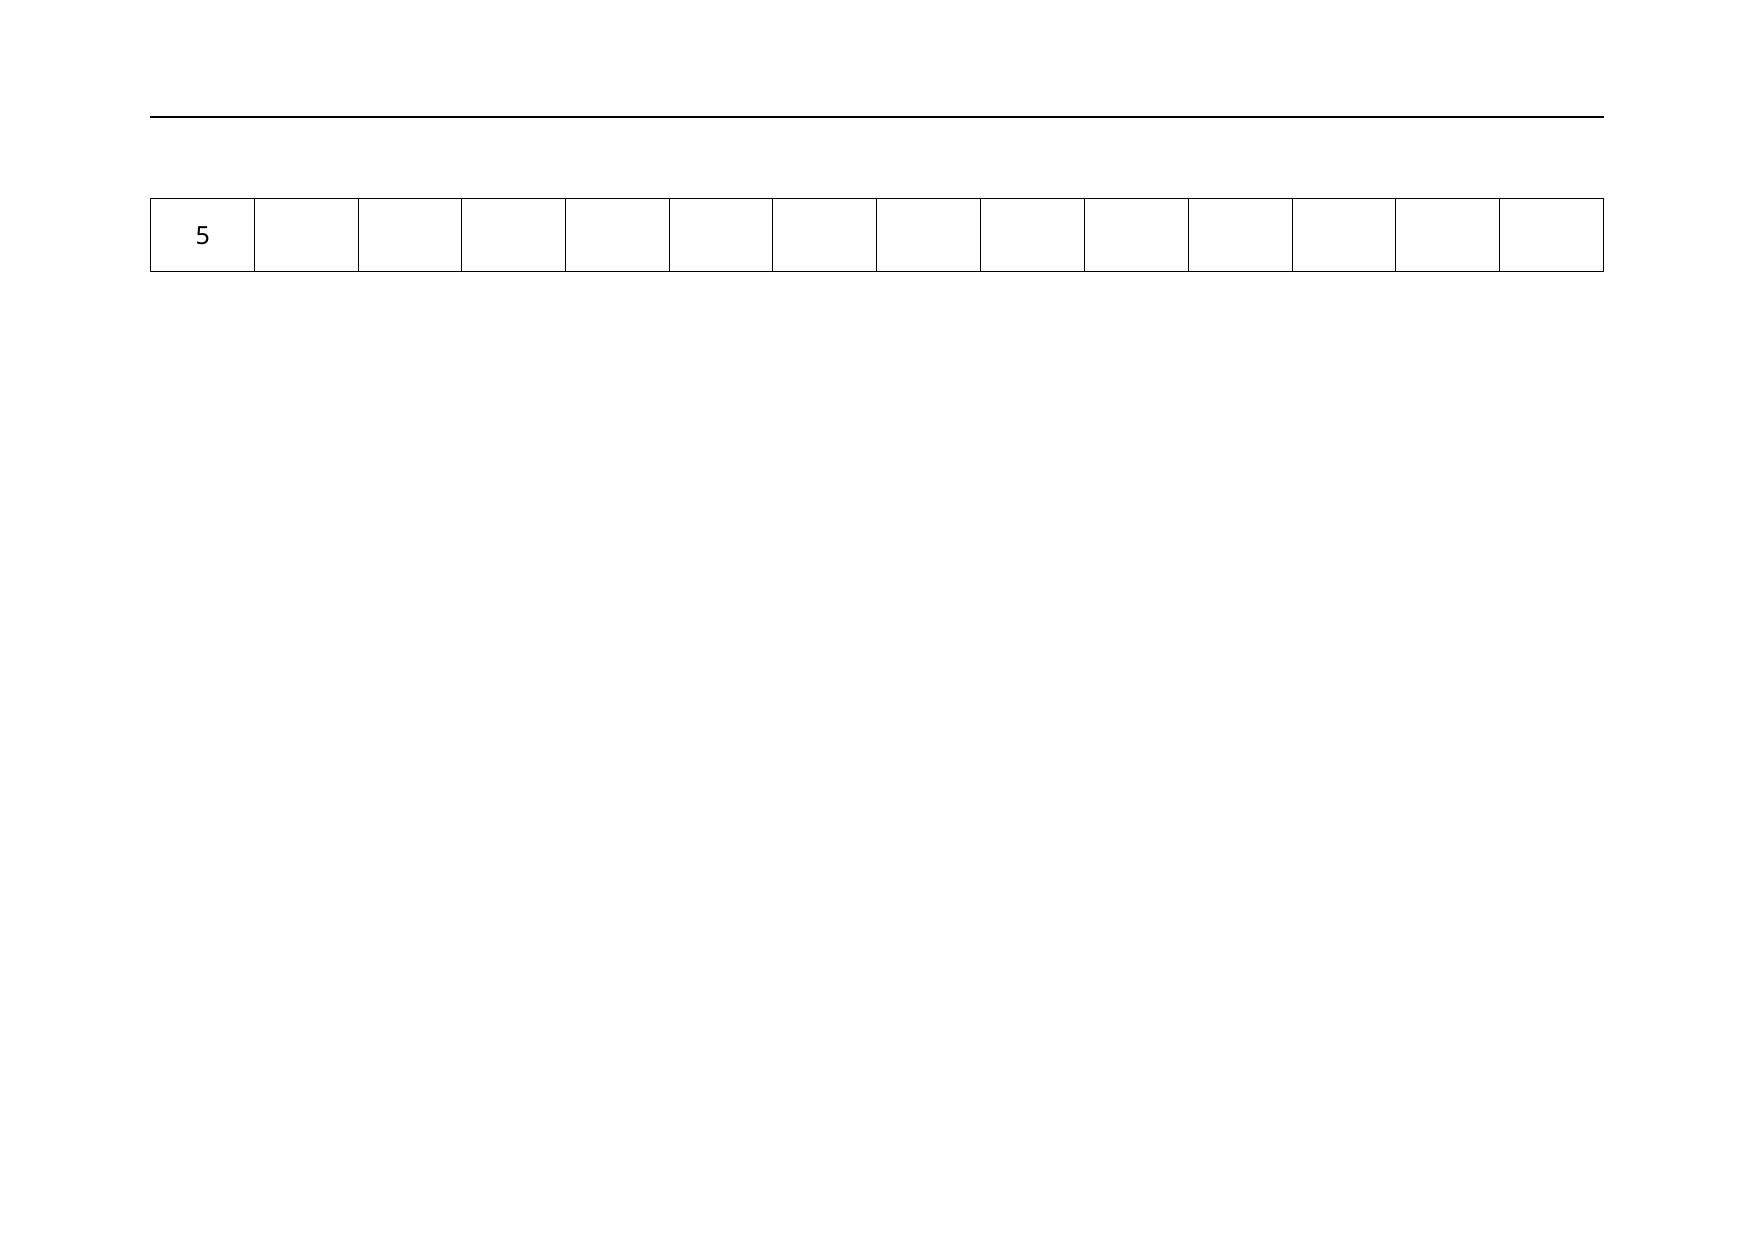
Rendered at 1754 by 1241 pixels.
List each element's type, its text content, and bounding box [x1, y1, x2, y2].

table_cell [1396, 199, 1499, 271]
table_cell [1189, 199, 1292, 271]
table_cell [462, 199, 565, 271]
table_cell [670, 199, 772, 271]
table_cell [1293, 199, 1395, 271]
table_cell 5 [151, 199, 254, 271]
table_cell [255, 199, 358, 271]
table_cell [1500, 199, 1603, 271]
table_cell [773, 199, 876, 271]
table_cell [877, 199, 980, 271]
table_cell [566, 199, 669, 271]
table_cell [1085, 199, 1188, 271]
table_cell [981, 199, 1084, 271]
table_cell [359, 199, 461, 271]
